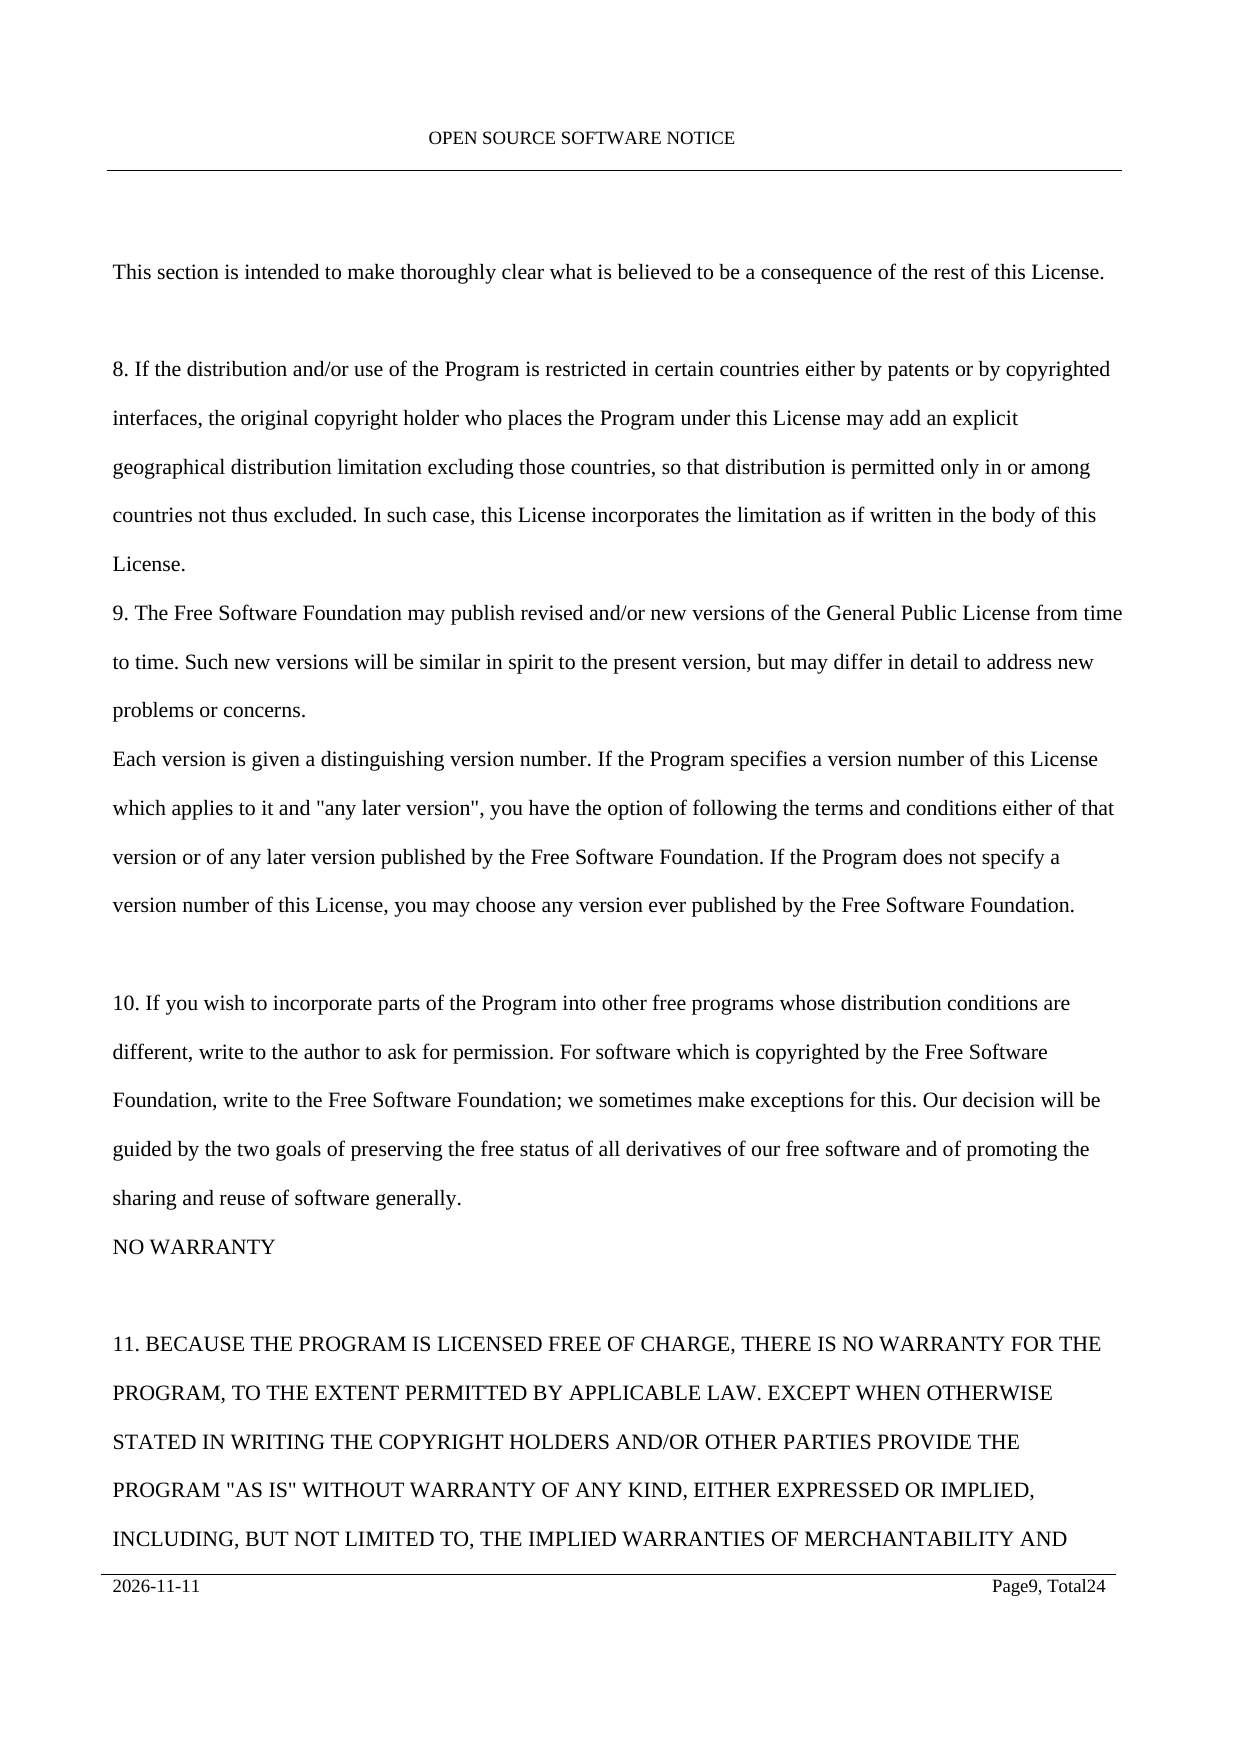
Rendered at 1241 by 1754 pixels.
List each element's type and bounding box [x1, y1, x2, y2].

text [112, 206, 1128, 1555]
